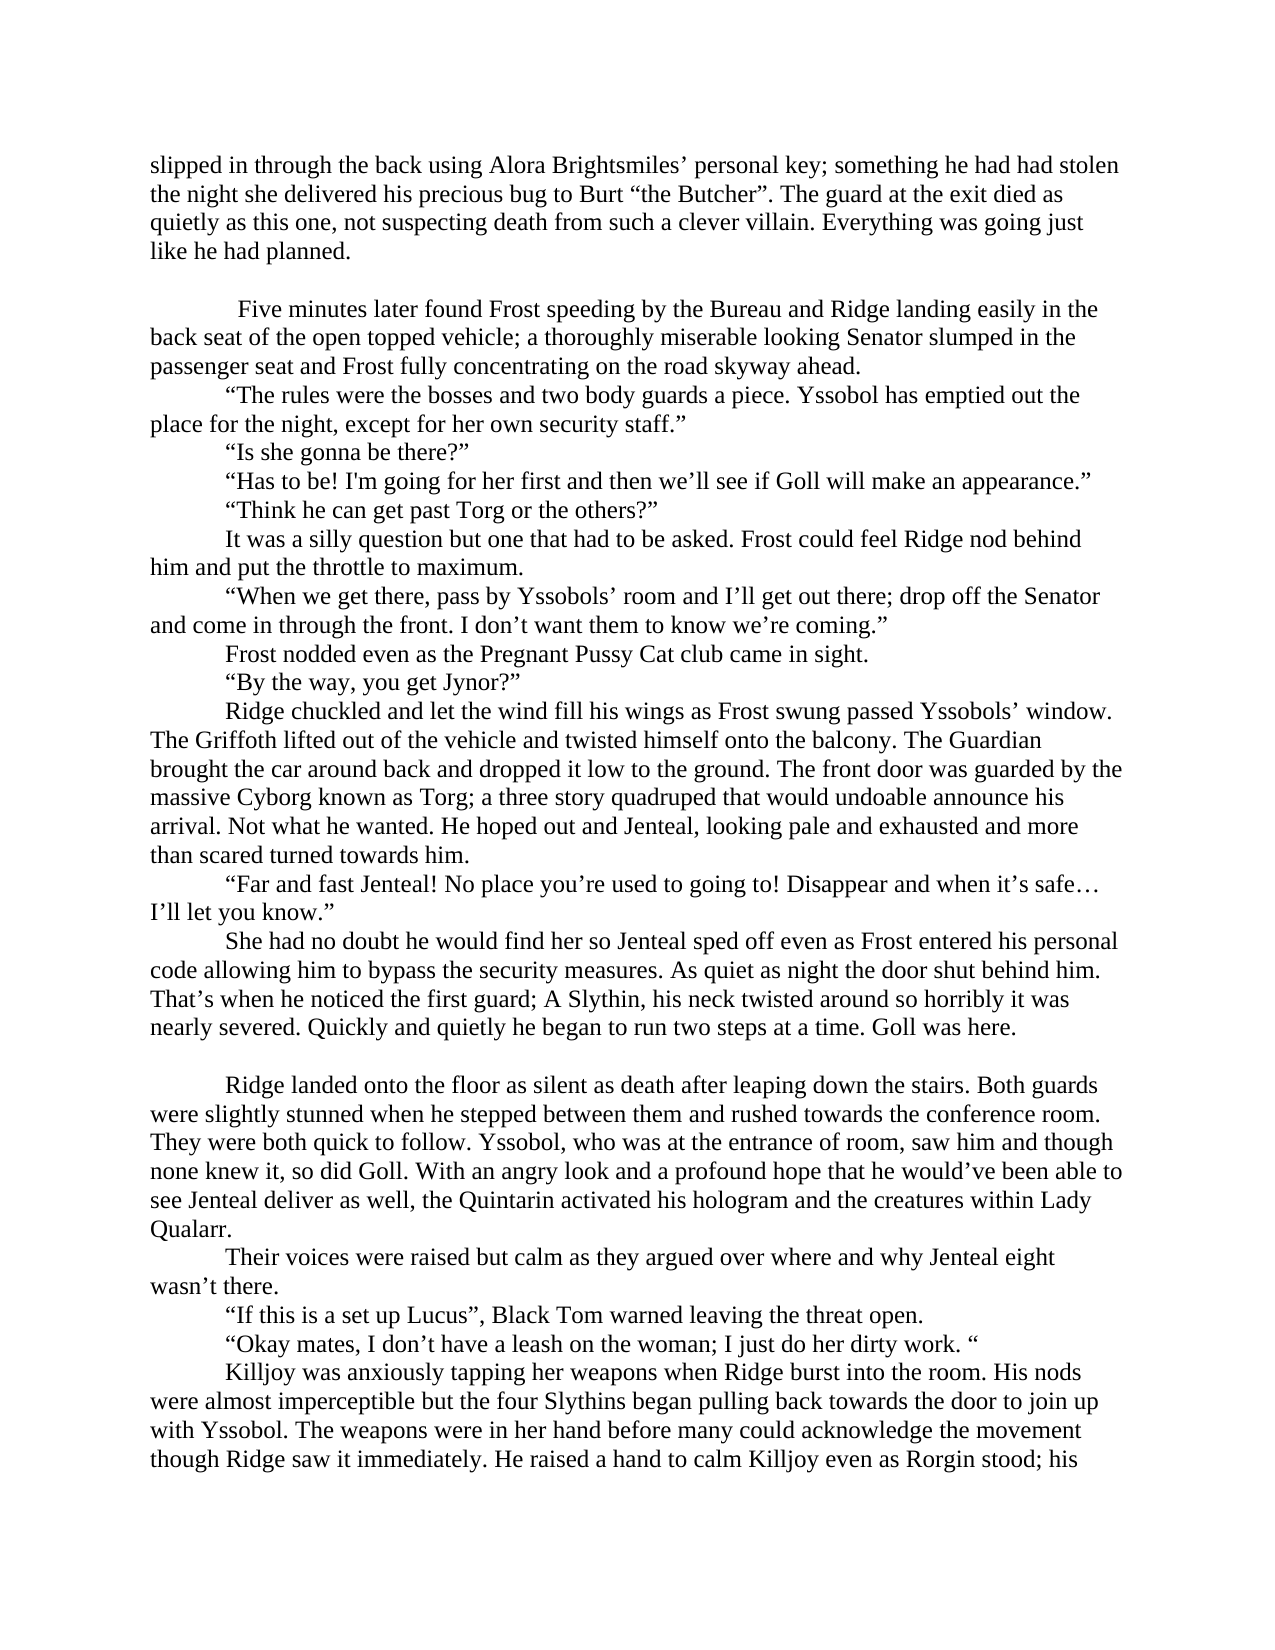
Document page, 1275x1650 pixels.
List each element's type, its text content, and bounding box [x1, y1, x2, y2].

text Frost nodded even as the Pregnant Pussy Cat club came in sight. [150, 639, 1125, 667]
text “Is she gonna be there?” [150, 437, 1125, 466]
text Five minutes later found Frost speeding by the Bureau and Ridge landing easily in the back seat of the open topped vehicle; a thoroughly miserable looking Senator slumped in the passenger seat and Frost fully concentrating on the road skyway ahead. [150, 294, 1125, 380]
text “By the way, you get Jynor?” [150, 667, 1125, 696]
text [150, 150, 1125, 265]
text “Has to be! I'm going for her first and then we’ll see if Goll will make an appearance.” [150, 466, 1125, 495]
text It was a silly question but one that had to be asked. Frost could feel Ridge nod behind him and put the throttle to maximum. [150, 524, 1125, 581]
text “Far and fast Jenteal! No place you’re used to going to! Disappear and when it’s safe…I’ll let you know.” [150, 869, 1125, 926]
text Ridge chuckled and let the wind fill his wings as Frost swung passed Yssobols’ window. The Griffoth lifted out of the vehicle and twisted himself onto the balcony. The Guardian brought the car around back and dropped it low to the ground. The front door was guarded by the massive Cyborg known as Torg; a three story quadruped that would undoable announce his arrival. Not what he wanted. He hoped out and Jenteal, looking pale and exhausted and more than scared turned towards him. [150, 696, 1125, 869]
text “The rules were the bosses and two body guards a piece. Yssobol has emptied out the place for the night, except for her own security staff.” [150, 380, 1125, 437]
text She had no doubt he would find her so Jenteal sped off even as Frost entered his personal code allowing him to bypass the security measures. As quiet as night the door shut behind him. That’s when he noticed the first guard; A Slythin, his neck twisted around so horribly it was nearly severed. Quickly and quietly he began to run two steps at a time. Goll was here. [150, 926, 1125, 1041]
text “Think he can get past Torg or the others?” [150, 495, 1125, 524]
text “When we get there, pass by Yssobols’ room and I’ll get out there; drop off the Senator and come in through the front. I don’t want them to know we’re coming.” [150, 581, 1125, 639]
text Ridge landed onto the floor as silent as death after leaping down the stairs. Both guards were slightly stunned when he stepped between them and rushed towards the conference room. They were both quick to follow. Yssobol, who was at the entrance of room, saw him and though none knew it, so did Goll. With an angry look and a profound hope that he would’ve been able to see Jenteal deliver as well, the Quintarin activated his hologram and the creatures within Lady Qualarr. [150, 1070, 1125, 1242]
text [150, 1357, 1125, 1472]
text “If this is a set up Lucus”, Black Tom warned leaving the threat open. [150, 1300, 1125, 1329]
text Their voices were raised but calm as they argued over where and why Jenteal eight wasn’t there. [150, 1242, 1125, 1300]
text “Okay mates, I don’t have a leash on the woman; I just do her dirty work. “ [150, 1329, 1125, 1357]
